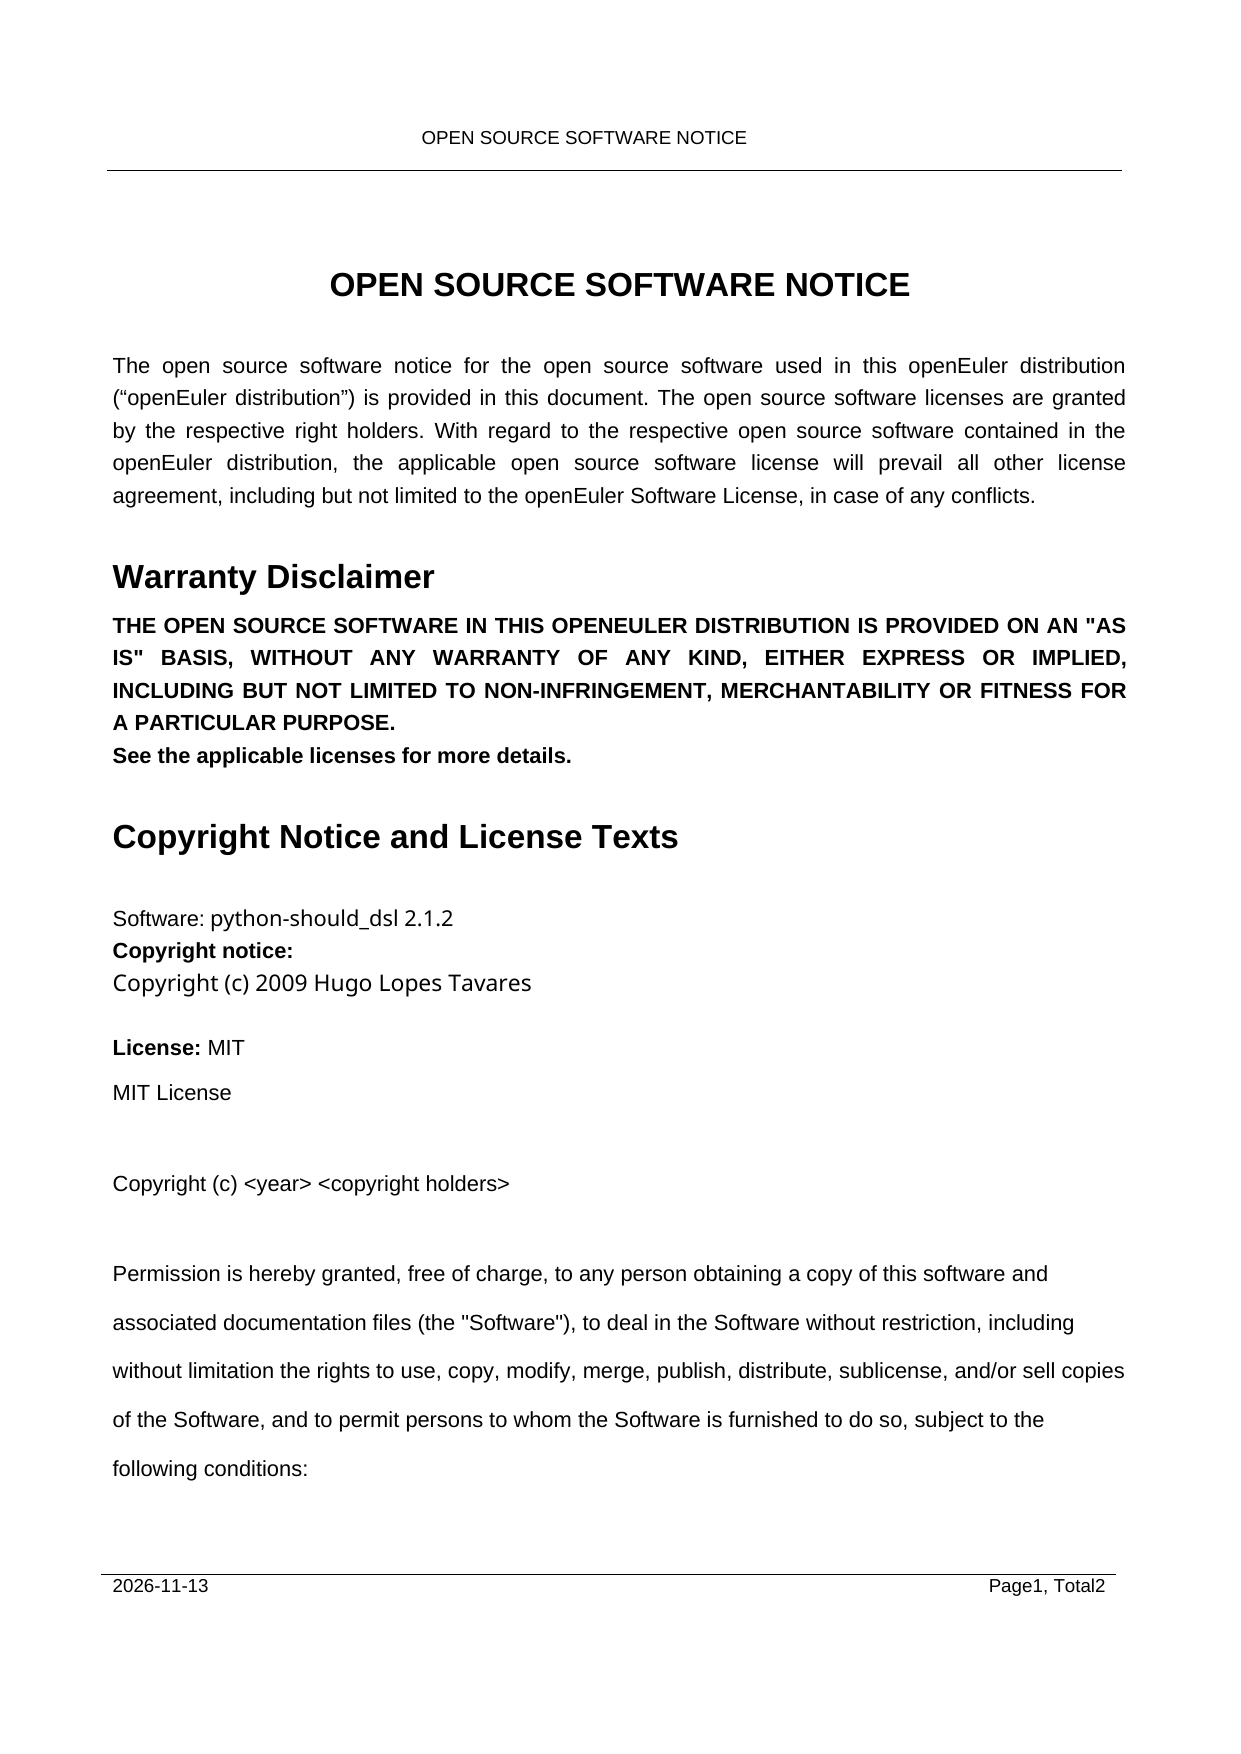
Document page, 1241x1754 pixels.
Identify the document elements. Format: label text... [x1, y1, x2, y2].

text Copyright notice: [112, 934, 1128, 966]
text Copyright Notice and License Texts [112, 804, 1128, 869]
text Permission is hereby granted, free of charge, to any person obtaining a copy of this software and associated documentation files (the "Software"), to deal in the Software without restriction, including without limitation the rights to use, copy, modify, merge, publish, distribute, sublicense, and/or sell copies of the Software, and to permit persons to whom the Software is furnished to do so, subject to the following conditions: [112, 1257, 1128, 1484]
text Copyright (c) 2009 Hugo Lopes Tavares [112, 966, 1128, 1031]
text MIT License [112, 1077, 1128, 1109]
text Copyright (c) <year> <copyright holders> [112, 1167, 1128, 1199]
text OPEN SOURCE SOFTWARE NOTICE [112, 251, 1128, 316]
text Software: python-should_dsl 2.1.2 [112, 901, 1128, 934]
text Warranty Disclaimer [112, 544, 1128, 609]
text The open source software notice for the open source software used in this openEuler distribution (“openEuler distribution”) is provided in this document. The open source software licenses are granted by the respective right holders. With regard to the respective open source software contained in the openEuler distribution, the applicable open source software license will prevail all other license agreement, including but not limited to the openEuler Software License, in case of any conflicts. [112, 349, 1128, 511]
text License: MIT [112, 1031, 1128, 1064]
text THE OPEN SOURCE SOFTWARE IN THIS OPENEULER DISTRIBUTION IS PROVIDED ON AN "AS IS" BASIS, WITHOUT ANY WARRANTY OF ANY KIND, EITHER EXPRESS OR IMPLIED, INCLUDING BUT NOT LIMITED TO NON-INFRINGEMENT, MERCHANTABILITY OR FITNESS FOR A PARTICULAR PURPOSE. See the applicable licenses for more details. [112, 609, 1128, 771]
